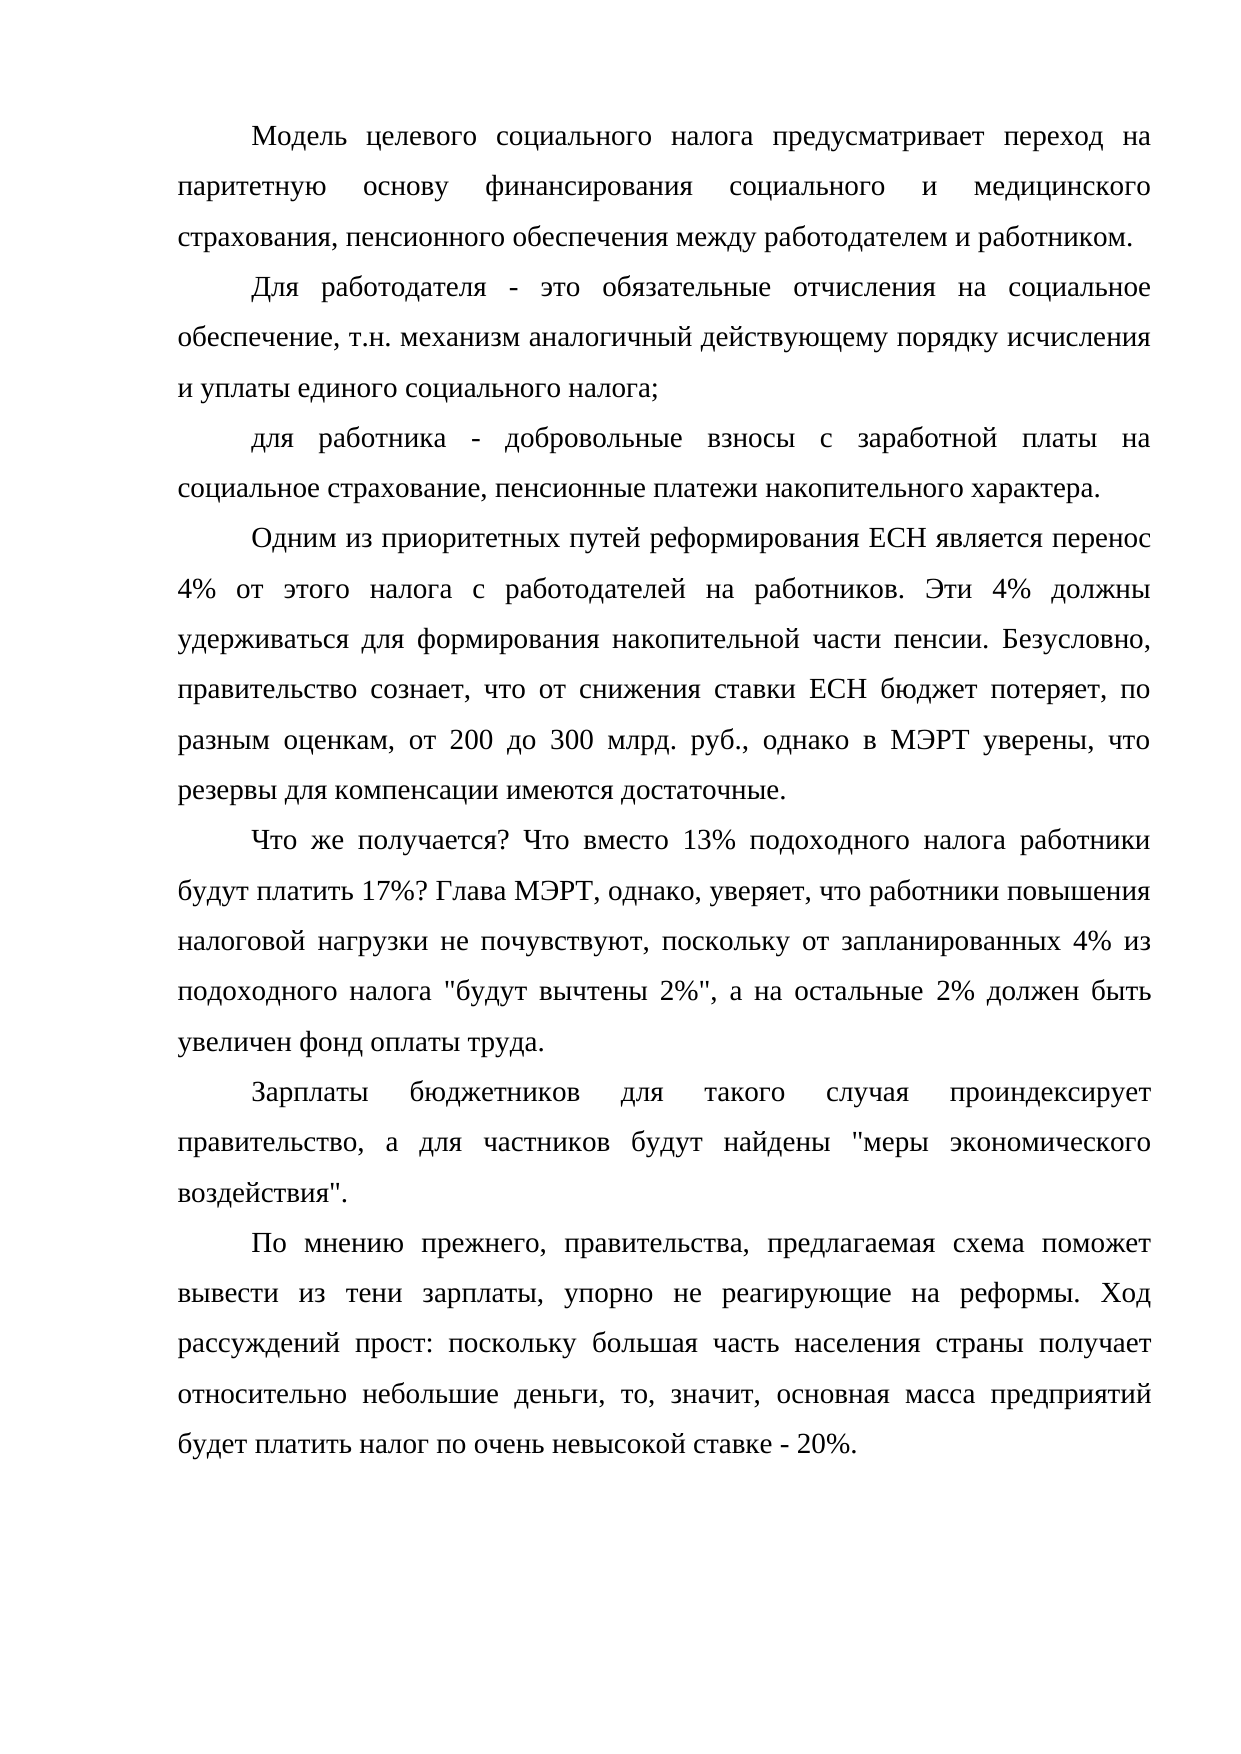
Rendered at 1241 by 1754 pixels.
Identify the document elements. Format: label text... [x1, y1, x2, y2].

text По мнению прежнего, правительства, предлагаемая схема поможет вывести из тени зарплаты, упорно не реагирующие на реформы. Ход рассуждений прост: поскольку большая часть населения страны получает относительно небольшие деньги, то, значит, основная масса предприятий будет платить налог по очень невысокой ставке - 20%. [177, 1225, 1152, 1460]
text Для работодателя - это обязательные отчисления на социальное обеспечение, т.н. механизм аналогичный действующему порядку исчисления и уплаты единого социального налога; [177, 269, 1152, 403]
text Что же получается? Что вместо 13% подоходного налога работники будут платить 17%? Глава МЭРТ, однако, уверяет, что работники повышения налоговой нагрузки не почувствуют, поскольку от запланированных 4% из подоходного налога "будут вычтены 2%", а на остальные 2% должен быть увеличен фонд оплаты труда. [177, 822, 1152, 1057]
text Модель целевого социального налога предусматривает переход на паритетную основу финансирования социального и медицинского страхования, пенсионного обеспечения между работодателем и работником. [177, 118, 1152, 252]
text Одним из приоритетных путей реформирования ЕСН является перенос 4% от этого налога с работодателей на работников. Эти 4% должны удерживаться для формирования накопительной части пенсии. Безусловно, правительство сознает, что от снижения ставки ЕСН бюджет потеряет, по разным оценкам, от 200 до 300 млрд. руб., однако в МЭРТ уверены, что резервы для компенсации имеются достаточные. [177, 521, 1152, 806]
text для работника - добровольные взносы с заработной платы на социальное страхование, пенсионные платежи накопительного характера. [177, 420, 1152, 504]
text Зарплаты бюджетников для такого случая проиндексирует правительство, а для частников будут найдены "меры экономического воздействия". [177, 1074, 1152, 1208]
